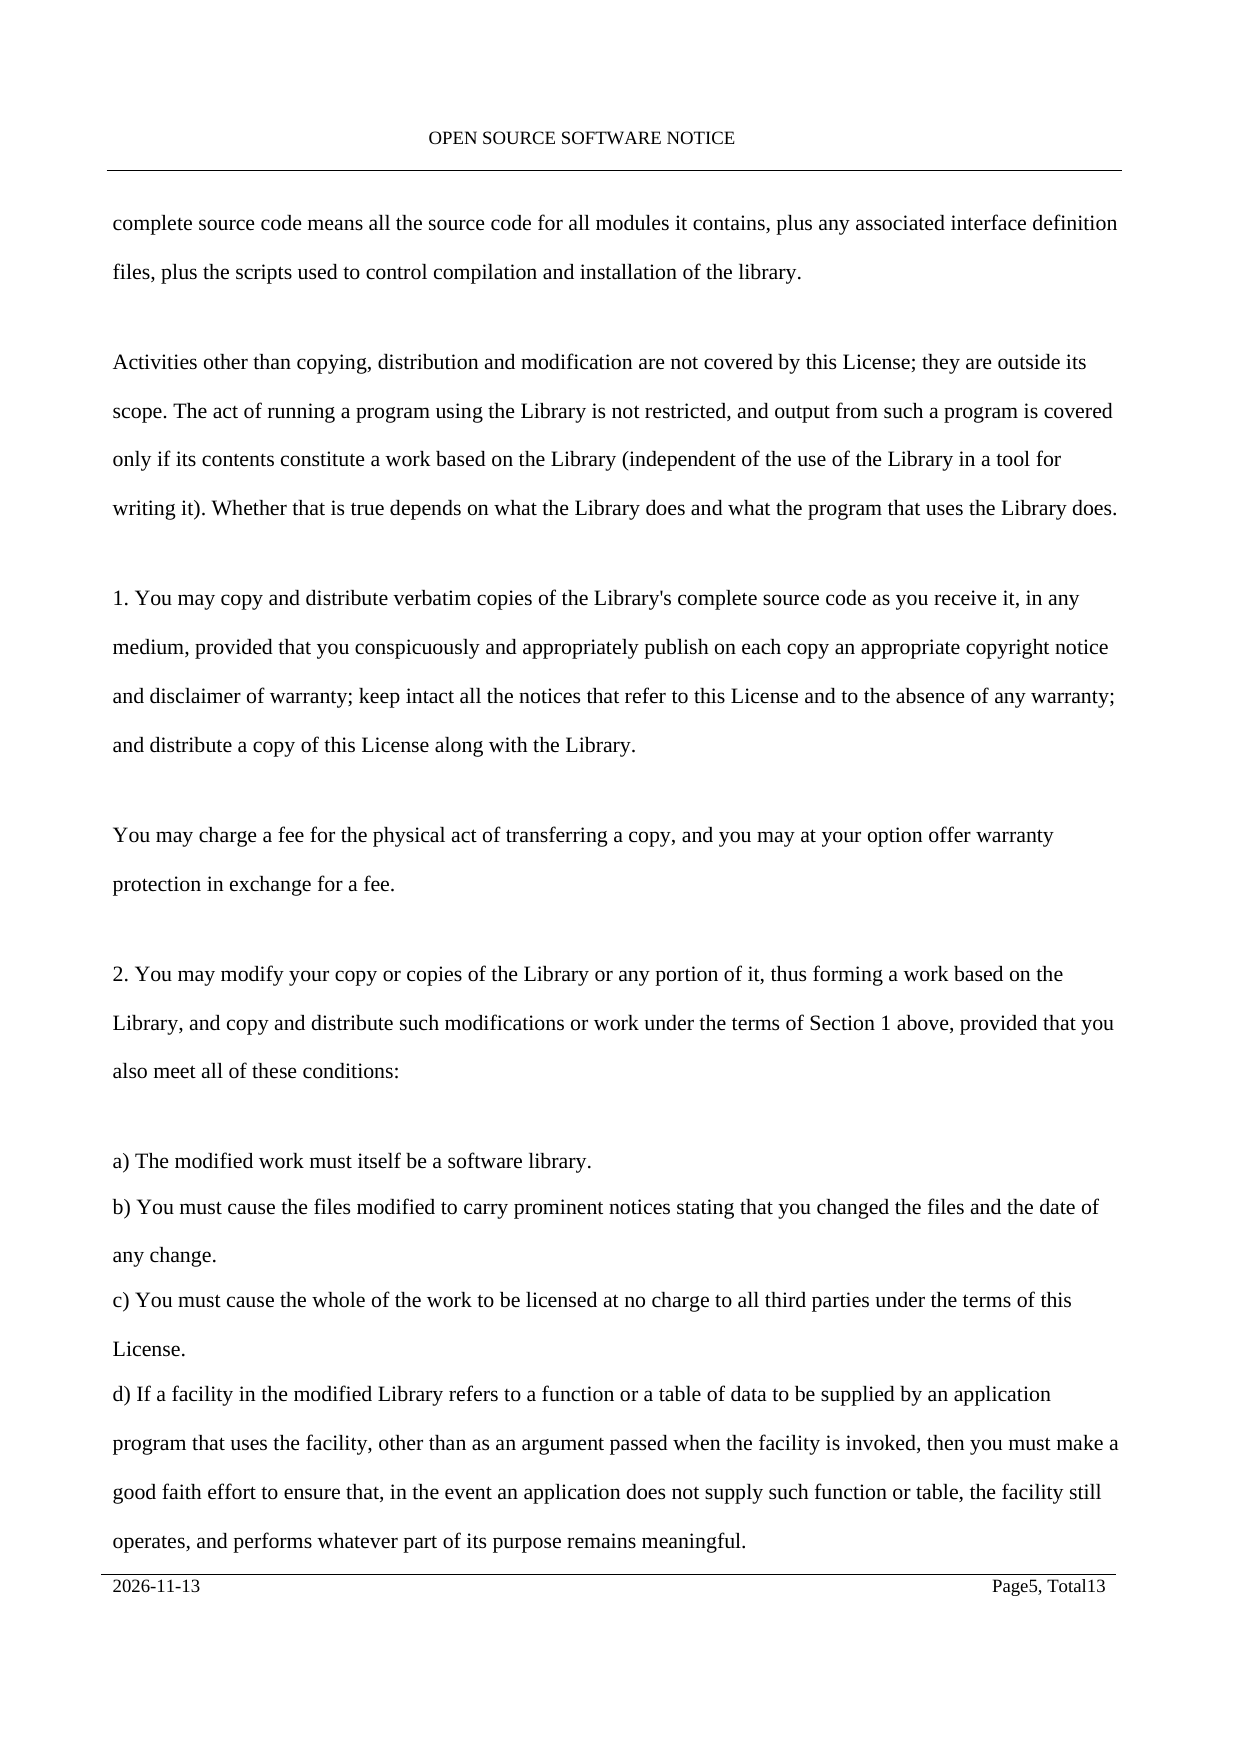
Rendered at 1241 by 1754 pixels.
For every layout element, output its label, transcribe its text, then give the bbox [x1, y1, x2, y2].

text Activities other than copying, distribution and modification are not covered by this License; they are outside its scope. The act of running a program using the Library is not restricted, and output from such a program is covered only if its contents constitute a work based on the Library (independent of the use of the Library in a tool for writing it). Whether that is true depends on what the Library does and what the program that uses the Library does. [112, 345, 1128, 524]
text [112, 206, 1128, 288]
text a) The modified work must itself be a software library. [112, 1145, 1128, 1177]
text You may charge a fee for the physical act of transferring a copy, and you may at your option offer warranty protection in exchange for a fee. [112, 818, 1128, 899]
text 1. You may copy and distribute verbatim copies of the Library's complete source code as you receive it, in any medium, provided that you conspicuously and appropriately publish on each copy an appropriate copyright notice and disclaimer of warranty; keep intact all the notices that refer to this License and to the absence of any warranty; and distribute a copy of this License along with the Library. [112, 582, 1128, 761]
text c) You must cause the whole of the work to be licensed at no charge to all third parties under the terms of this License. [112, 1284, 1128, 1365]
text b) You must cause the files modified to carry prominent notices stating that you changed the files and the date of any change. [112, 1190, 1128, 1271]
text 2. You may modify your copy or copies of the Library or any portion of it, thus forming a work based on the Library, and copy and distribute such modifications or work under the terms of Section 1 above, provided that you also meet all of these conditions: [112, 957, 1128, 1087]
text d) If a facility in the modified Library refers to a function or a table of data to be supplied by an application program that uses the facility, other than as an argument passed when the facility is invoked, then you must make a good faith effort to ensure that, in the event an application does not supply such function or table, the facility still operates, and performs whatever part of its purpose remains meaningful. [112, 1378, 1128, 1556]
